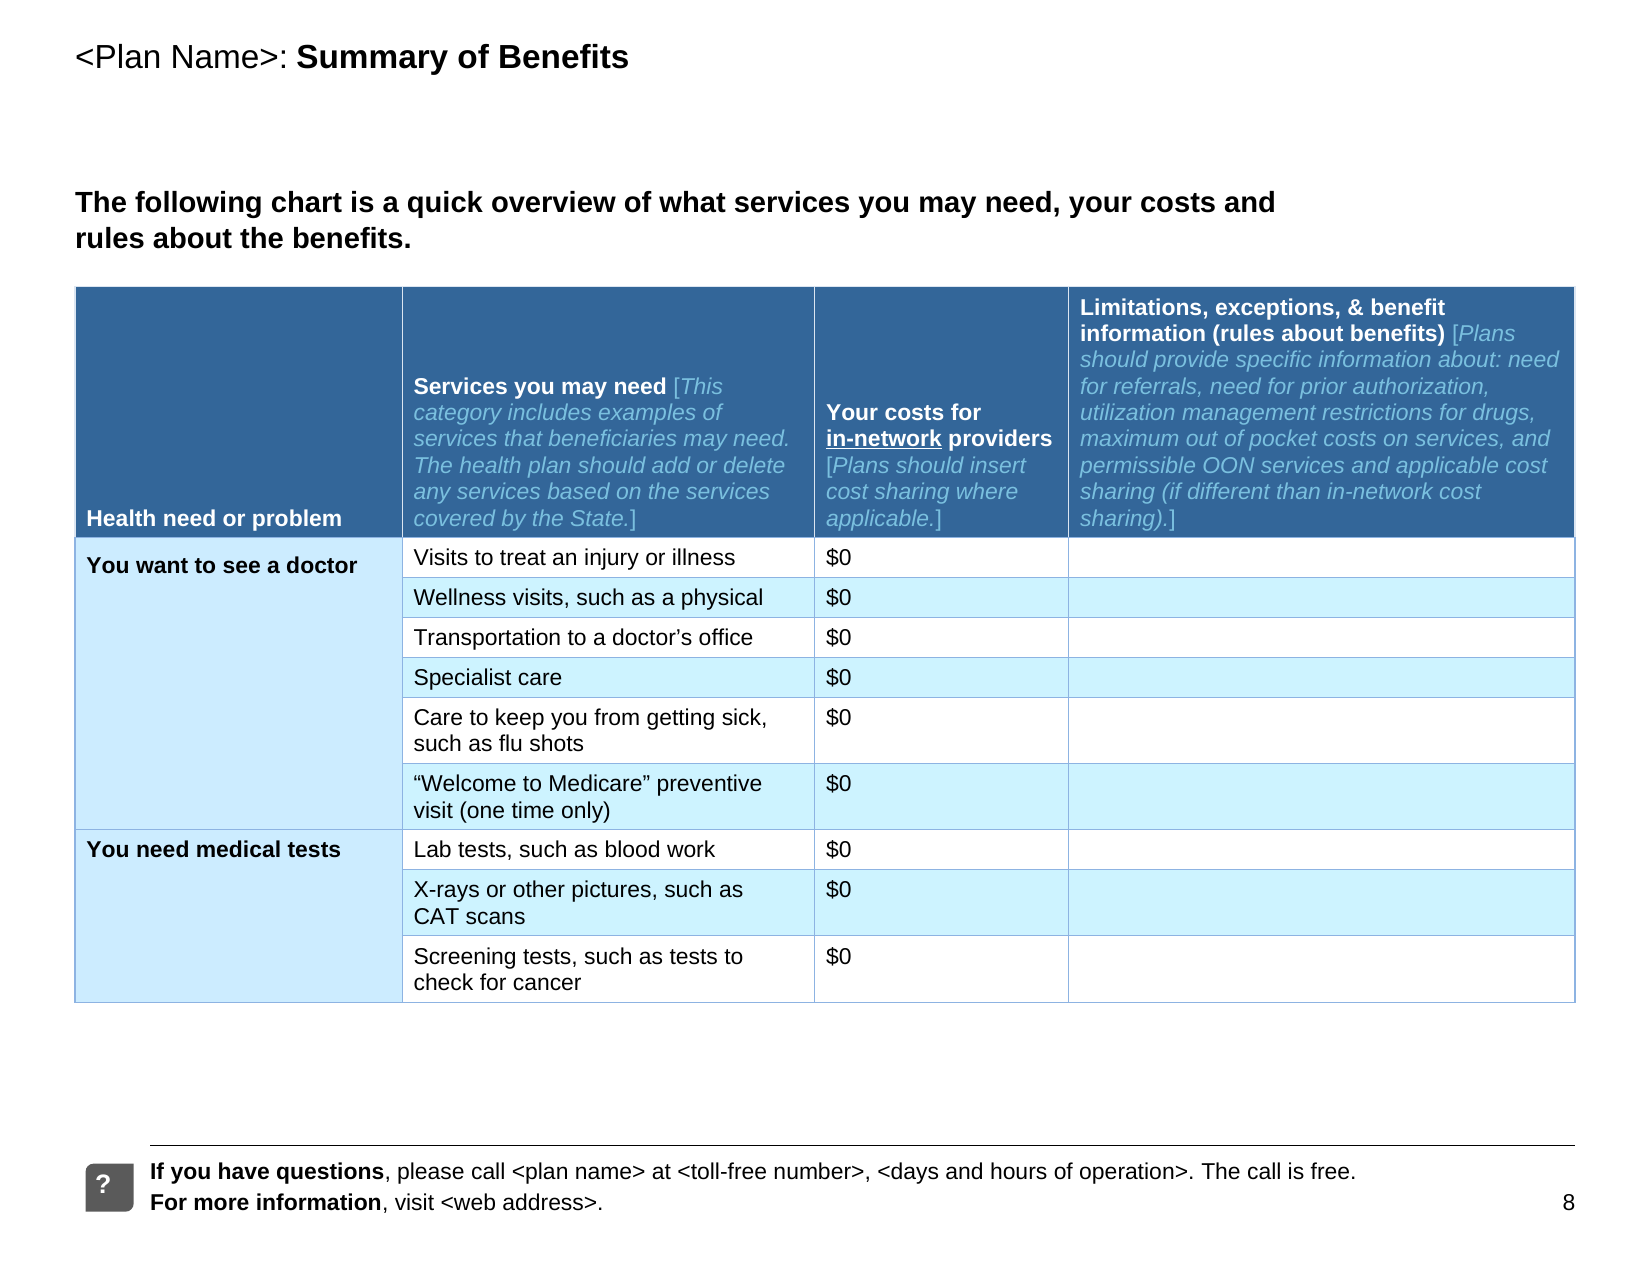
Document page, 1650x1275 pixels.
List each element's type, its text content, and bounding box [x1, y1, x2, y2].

table_cell Wellness visits, such as a physical [403, 578, 814, 617]
table_cell [1069, 830, 1574, 869]
table_cell $0 [815, 764, 1068, 829]
table_cell X-rays or other pictures, such as CAT scans [403, 870, 814, 935]
table_cell [1069, 870, 1574, 935]
table_header Health need or problem [76, 287, 402, 537]
table_cell $0 [815, 658, 1068, 697]
table_cell Care to keep you from getting sick, such as flu shots [403, 698, 814, 763]
table_cell You want to see a doctor [76, 538, 402, 829]
table_cell $0 [815, 830, 1068, 869]
table_cell $0 [815, 618, 1068, 657]
table_cell [1069, 538, 1574, 577]
table_cell “Welcome to Medicare” preventive visit (one time only) [403, 764, 814, 829]
table_cell [1069, 618, 1574, 657]
table_cell $0 [815, 870, 1068, 935]
table_cell [1069, 658, 1574, 697]
table_cell $0 [815, 538, 1068, 577]
table_cell [1069, 698, 1574, 763]
table_cell Visits to treat an injury or illness [403, 538, 814, 577]
text The following chart is a quick overview of what services you may need, your costs and rules about the benefits. [75, 184, 1284, 255]
table_cell Specialist care [403, 658, 814, 697]
table_cell You need medical tests [76, 830, 402, 1002]
table_cell [1069, 578, 1574, 617]
table_header Services you may need [This category includes examples of services that beneficiaries may need. The health plan should add or delete any services based on the services covered by the State.] [403, 287, 814, 537]
table_cell [1069, 764, 1574, 829]
table_cell Lab tests, such as blood work [403, 830, 814, 869]
table_cell Transportation to a doctor’s office [403, 618, 814, 657]
table_cell $0 [815, 698, 1068, 763]
table_cell [1069, 936, 1574, 1002]
table_header Limitations, exceptions, & benefit information (rules about benefits) [Plans should provide specific information about: need for referrals, need for prior authorization, utilization management restrictions for drugs, maximum out of pocket costs on services, and permissible OON services and applicable cost sharing (if different than in-network cost sharing).] [1069, 287, 1574, 537]
table_cell Screening tests, such as tests to check for cancer [403, 936, 814, 1002]
table_header Your costs for in-network providers [Plans should insert cost sharing where applicable.] [815, 287, 1068, 537]
table_cell $0 [815, 578, 1068, 617]
table_cell $0 [815, 936, 1068, 1002]
